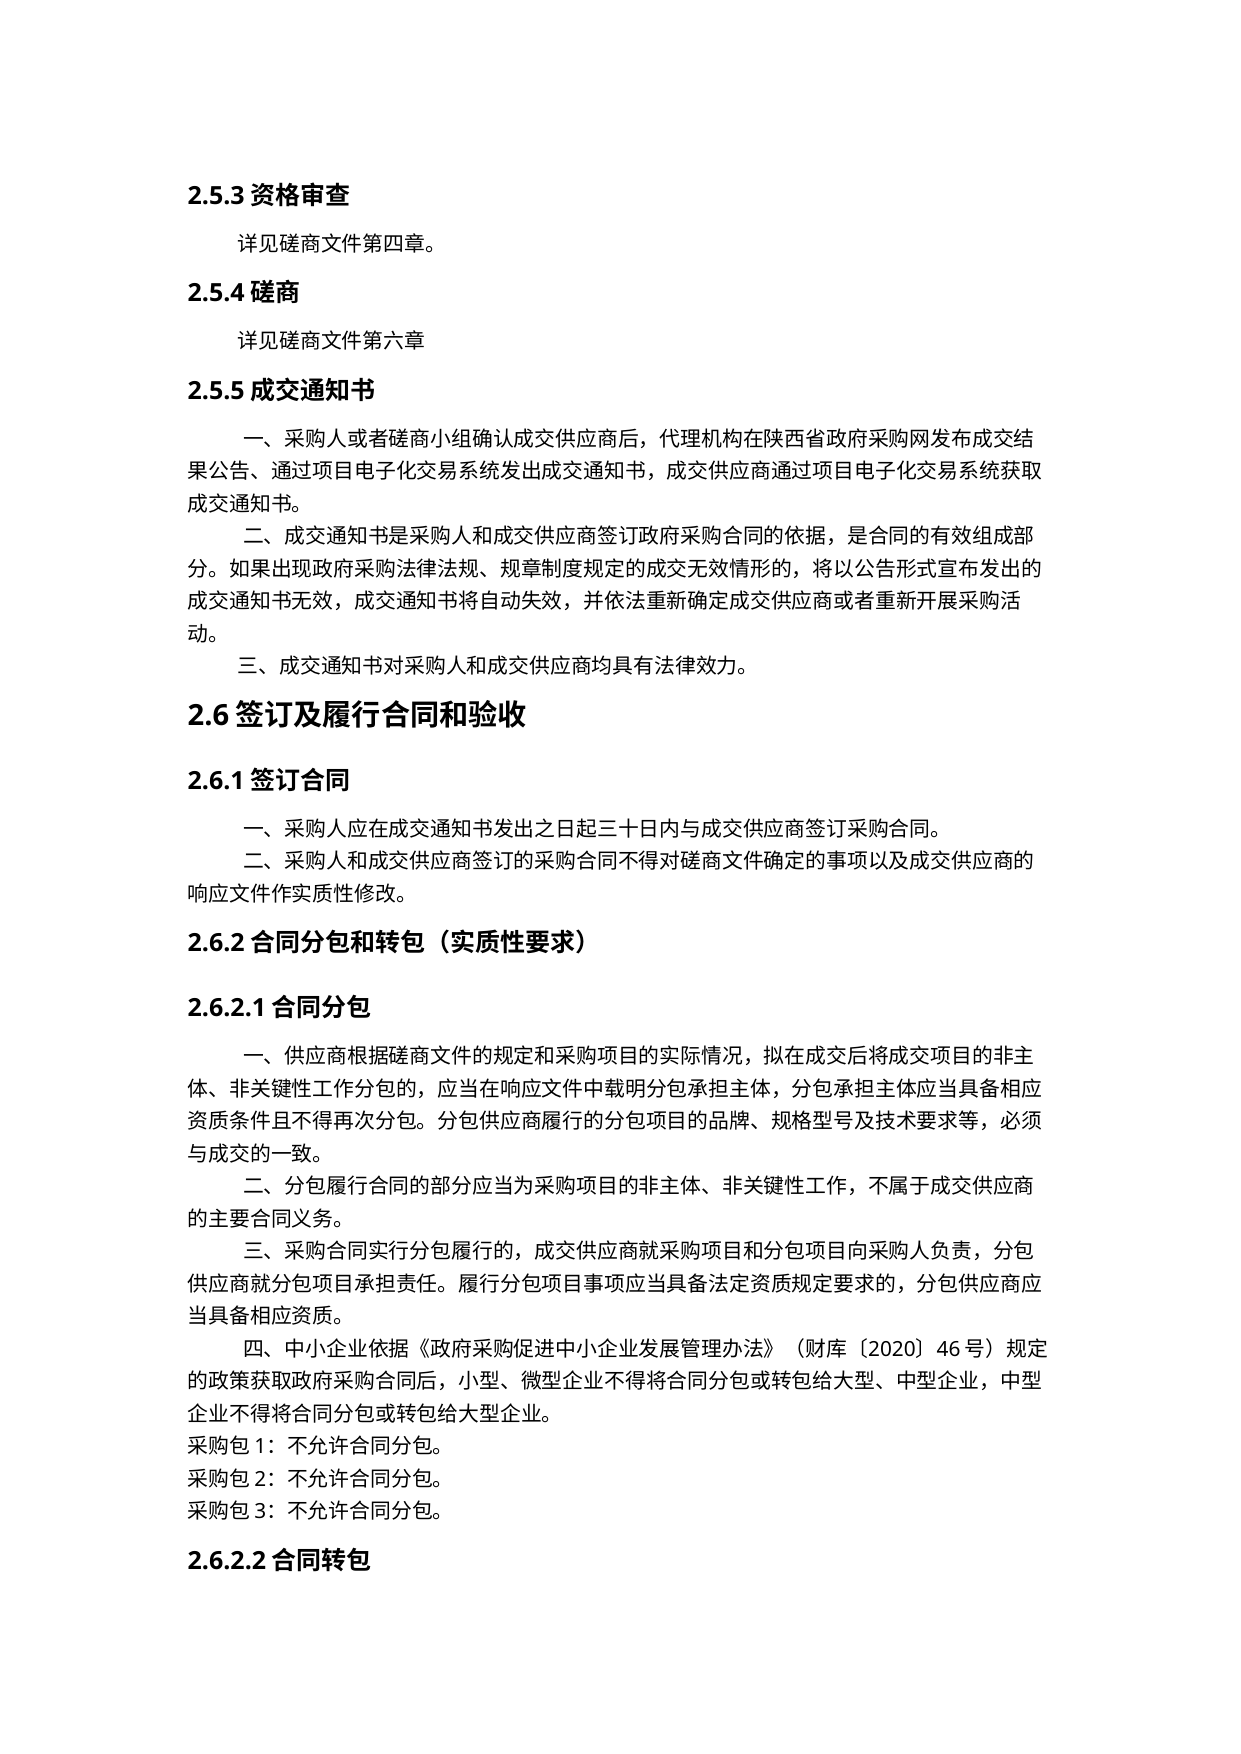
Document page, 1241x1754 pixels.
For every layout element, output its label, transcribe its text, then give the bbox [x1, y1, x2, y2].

text 2.6.2合同分包和转包（实质性要求） [187, 909, 1053, 974]
text 一、采购人应在成交通知书发出之日起三十日内与成交供应商签订采购合同。 [187, 812, 1053, 844]
text 2.5.5成交通知书 [187, 357, 1053, 422]
text 2.6签订及履行合同和验收 [187, 682, 1053, 747]
text 采购包2：不允许合同分包。 [187, 1462, 1053, 1494]
text 采购包1：不允许合同分包。 [187, 1429, 1053, 1462]
text 2.6.2.2合同转包 [187, 1527, 1053, 1592]
text 2.6.1签订合同 [187, 747, 1053, 812]
text 二、采购人和成交供应商签订的采购合同不得对磋商文件确定的事项以及成交供应商的响应文件作实质性修改。 [187, 844, 1053, 909]
text 二、成交通知书是采购人和成交供应商签订政府采购合同的依据，是合同的有效组成部分。如果出现政府采购法律法规、规章制度规定的成交无效情形的，将以公告形式宣布发出的成交通知书无效，成交通知书将自动失效，并依法重新确定成交供应商或者重新开展采购活动。 [187, 519, 1053, 649]
text 三、采购合同实行分包履行的，成交供应商就采购项目和分包项目向采购人负责，分包供应商就分包项目承担责任。履行分包项目事项应当具备法定资质规定要求的，分包供应商应当具备相应资质。 [187, 1234, 1053, 1332]
text 2.5.4磋商 [187, 259, 1053, 324]
text 一、采购人或者磋商小组确认成交供应商后，代理机构在陕西省政府采购网发布成交结果公告、通过项目电子化交易系统发出成交通知书，成交供应商通过项目电子化交易系统获取成交通知书。 [187, 422, 1053, 519]
text 一、供应商根据磋商文件的规定和采购项目的实际情况，拟在成交后将成交项目的非主体、非关键性工作分包的，应当在响应文件中载明分包承担主体，分包承担主体应当具备相应资质条件且不得再次分包。分包供应商履行的分包项目的品牌、规格型号及技术要求等，必须与成交的一致。 [187, 1039, 1053, 1169]
text 详见磋商文件第六章 [187, 324, 1053, 357]
text 三、成交通知书对采购人和成交供应商均具有法律效力。 [187, 649, 1053, 682]
text 详见磋商文件第四章。 [187, 227, 1053, 259]
text 采购包3：不允许合同分包。 [187, 1494, 1053, 1527]
text 2.6.2.1合同分包 [187, 974, 1053, 1039]
text 二、分包履行合同的部分应当为采购项目的非主体、非关键性工作，不属于成交供应商的主要合同义务。 [187, 1169, 1053, 1234]
text 2.5.3资格审查 [187, 162, 1053, 227]
text 四、中小企业依据《政府采购促进中小企业发展管理办法》（财库〔2020〕46号）规定的政策获取政府采购合同后，小型、微型企业不得将合同分包或转包给大型、中型企业，中型企业不得将合同分包或转包给大型企业。 [187, 1332, 1053, 1429]
